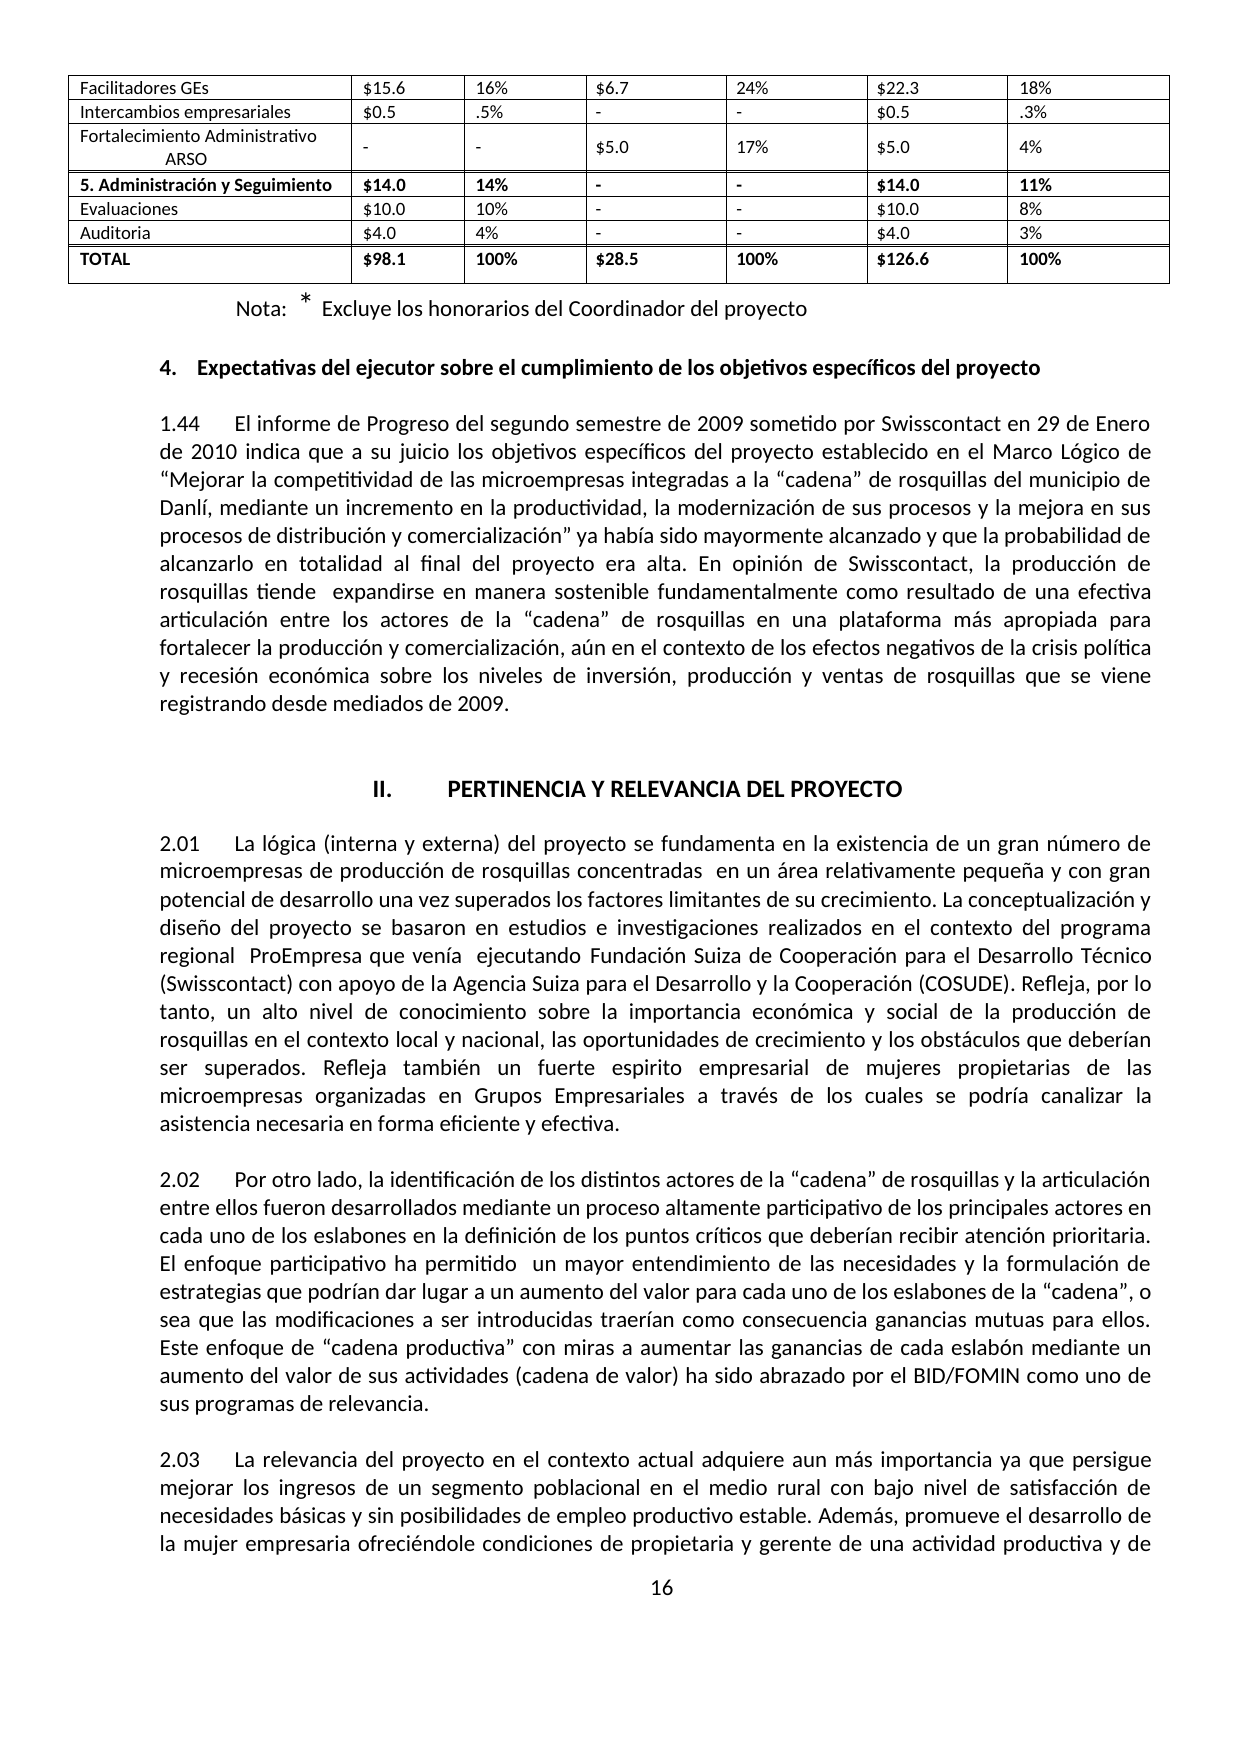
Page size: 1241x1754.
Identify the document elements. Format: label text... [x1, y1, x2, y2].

table_cell $126.6 [868, 247, 1007, 283]
table_cell $4.0 [352, 221, 464, 244]
table_cell .5% [465, 100, 586, 123]
table_cell 4% [465, 221, 586, 244]
text 1.44 El informe de Progreso del segundo semestre de 2009 sometido por Swisscontact en 29 de Enero de 2010 indica que a su juicio los objetivos específicos del proyecto establecido en el Marco Lógico de “Mejorar la competitividad de las microempresas integradas a la “cadena” de rosquillas del municipio de Danlí, mediante un incremento en la productividad, la modernización de sus procesos y la mejora en sus procesos de distribución y comercialización” ya había sido mayormente alcanzado y que la probabilidad de alcanzarlo en totalidad al final del proyecto era alta. En opinión de Swisscontact, la producción de rosquillas tiende expandirse en manera sostenible fundamentalmente como resultado de una efectiva articulación entre los actores de la “cadena” de rosquillas en una plataforma más apropiada para fortalecer la producción y comercialización, aún en el contexto de los efectos negativos de la crisis política y recesión económica sobre los niveles de inversión, producción y ventas de rosquillas que se viene registrando desde mediados de 2009. [159, 409, 1153, 717]
table_cell $14.0 [352, 173, 464, 196]
table_cell 24% [727, 76, 867, 99]
table_cell $28.5 [587, 247, 726, 283]
table_cell 3% [1008, 221, 1169, 244]
table_cell Intercambios empresariales [69, 100, 351, 123]
table_cell 4% [1008, 124, 1169, 170]
table_cell $22.3 [868, 76, 1007, 99]
table_cell Fortalecimiento Administrativo ARSO [69, 124, 351, 170]
table_cell 17% [727, 124, 867, 170]
table_cell - [727, 197, 867, 220]
table_cell - [587, 100, 726, 123]
table_cell 100% [727, 247, 867, 283]
table_cell - [727, 173, 867, 196]
table_cell 100% [1008, 247, 1169, 283]
table_cell Auditoria [69, 221, 351, 244]
table_cell $10.0 [352, 197, 464, 220]
table_cell 18% [1008, 76, 1169, 99]
table_cell $15.6 [352, 76, 464, 99]
table_cell - [727, 100, 867, 123]
text 2.02 Por otro lado, la identificación de los distintos actores de la “cadena” de rosquillas y la articulación entre ellos fueron desarrollados mediante un proceso altamente participativo de los principales actores en cada uno de los eslabones en la definición de los puntos críticos que deberían recibir atención prioritaria. El enfoque participativo ha permitido un mayor entendimiento de las necesidades y la formulación de estrategias que podrían dar lugar a un aumento del valor para cada uno de los eslabones de la “cadena”, o sea que las modificaciones a ser introducidas traerían como consecuencia ganancias mutuas para ellos. Este enfoque de “cadena productiva” con miras a aumentar las ganancias de cada eslabón mediante un aumento del valor de sus actividades (cadena de valor) ha sido abrazado por el BID/FOMIN como uno de sus programas de relevancia. [159, 1165, 1153, 1417]
table_cell 10% [465, 197, 586, 220]
table_cell $0.5 [352, 100, 464, 123]
table_cell $5.0 [868, 124, 1007, 170]
table_cell - [587, 197, 726, 220]
table_cell Evaluaciones [69, 197, 351, 220]
list Expectativas del ejecutor sobre el cumplimiento de los objetivos específicos del proyecto [159, 353, 1153, 381]
table_cell $6.7 [587, 76, 726, 99]
table_cell - [352, 124, 464, 170]
table_cell - [465, 124, 586, 170]
text Nota: * Excluye los honorarios del Coordinador del proyecto [170, 284, 1153, 325]
table_cell $14.0 [868, 173, 1007, 196]
table_cell - [587, 221, 726, 244]
table_cell $0.5 [868, 100, 1007, 123]
table_cell 8% [1008, 197, 1169, 220]
text 2.01 La lógica (interna y externa) del proyecto se fundamenta en la existencia de un gran número de microempresas de producción de rosquillas concentradas en un área relativamente pequeña y con gran potencial de desarrollo una vez superados los factores limitantes de su crecimiento. La conceptualización y diseño del proyecto se basaron en estudios e investigaciones realizados en el contexto del programa regional ProEmpresa que venía ejecutando Fundación Suiza de Cooperación para el Desarrollo Técnico (Swisscontact) con apoyo de la Agencia Suiza para el Desarrollo y la Cooperación (COSUDE). Refleja, por lo tanto, un alto nivel de conocimiento sobre la importancia económica y social de la producción de rosquillas en el contexto local y nacional, las oportunidades de crecimiento y los obstáculos que deberían ser superados. Refleja también un fuerte espirito empresarial de mujeres propietarias de las microempresas organizadas en Grupos Empresariales a través de los cuales se podría canalizar la asistencia necesaria en forma eficiente y efectiva. [159, 829, 1153, 1137]
table_cell 5. Administración y Seguimiento [69, 173, 351, 196]
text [159, 1445, 1153, 1557]
table_cell $4.0 [868, 221, 1007, 244]
table_cell - [727, 221, 867, 244]
table_cell - [587, 173, 726, 196]
table_cell 16% [465, 76, 586, 99]
table_cell 11% [1008, 173, 1169, 196]
table_cell $98.1 [352, 247, 464, 283]
table_cell $5.0 [587, 124, 726, 170]
list PERTINENCIA Y RELEVANCIA DEL PROYECTO [122, 773, 1153, 803]
table_cell 100% [465, 247, 586, 283]
table_cell $10.0 [868, 197, 1007, 220]
table_cell .3% [1008, 100, 1169, 123]
table_cell 14% [465, 173, 586, 196]
table_cell TOTAL [69, 247, 351, 283]
table_cell Facilitadores GEs [69, 76, 351, 99]
